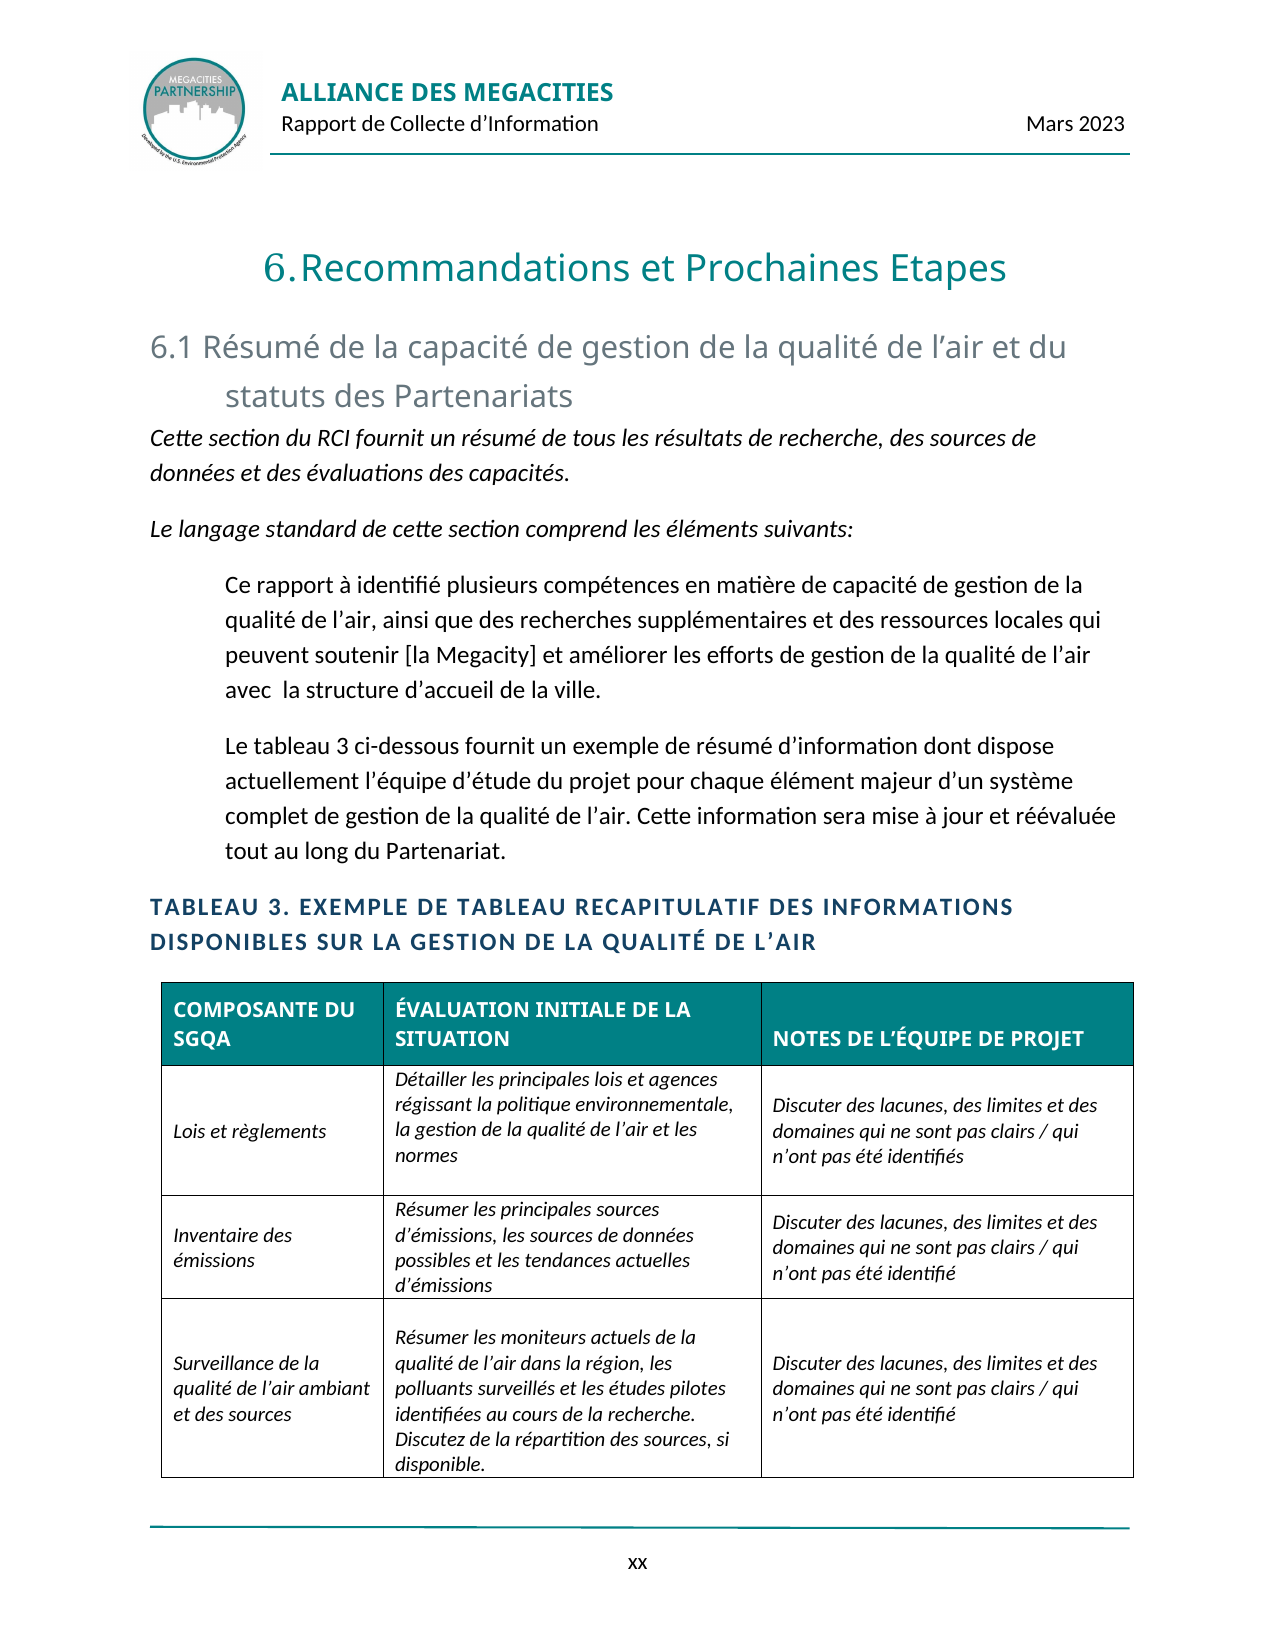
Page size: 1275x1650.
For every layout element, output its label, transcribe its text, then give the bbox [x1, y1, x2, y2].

text Tableau 3. Exemple de tableau RECAPITULATIF deS informationS disponibleS sur la gestion de la qualité de l’air [150, 891, 1125, 956]
table_cell Détailler les principales lois et agences régissant la politique environnementale, la gestion de la qualité de l’air et les normes [384, 1066, 761, 1195]
table_cell Surveillance de la qualité de l’air ambiant et des sources [162, 1299, 383, 1477]
table_cell Lois et règlements [162, 1066, 383, 1195]
table_cell Discuter des lacunes, des limites et des domaines qui ne sont pas clairs / qui n’ont pas été identifié [762, 1196, 1133, 1298]
text Cette section du RCI fournit un résumé de tous les résultats de recherche, des sources de données et des évaluations des capacités. [150, 423, 1125, 488]
text Le langage standard de cette section comprend les éléments suivants: [150, 513, 1125, 544]
table_header Composante du SGQA [162, 983, 383, 1065]
picture [129, 51, 263, 171]
list Recommandations et Prochaines Etapes [262, 241, 1125, 292]
table_cell Discuter des lacunes, des limites et des domaines qui ne sont pas clairs / qui n’ont pas été identifié [762, 1299, 1133, 1477]
text Le tableau 3 ci-dessous fournit un exemple de résumé d’information dont dispose actuellement l’équipe d’étude du projet pour chaque élément majeur d’un système complet de gestion de la qualité de l’air. Cette information sera mise à jour et réévaluée tout au long du Partenariat. [225, 730, 1125, 866]
table_header Notes de l’équipe de projet [762, 983, 1133, 1065]
text 6.1 Résumé de la capacité de gestion de la qualité de l’air et du statuts des Partenariats [150, 325, 1125, 416]
table_cell Résumer les moniteurs actuels de la qualité de l’air dans la région, les polluants surveillés et les études pilotes identifiées au cours de la recherche. Discutez de la répartition des sources, si disponible. [384, 1299, 761, 1477]
table_cell Inventaire des émissions [162, 1196, 383, 1298]
text Ce rapport à identifié plusieurs compétences en matière de capacité de gestion de la qualité de l’air, ainsi que des recherches supplémentaires et des ressources locales qui peuvent soutenir [la Megacity] et améliorer les efforts de gestion de la qualité de l’air avec la structure d’accueil de la ville. [225, 569, 1125, 705]
table_cell Discuter des lacunes, des limites et des domaines qui ne sont pas clairs / qui n’ont pas été identifiés [762, 1066, 1133, 1195]
table_cell Résumer les principales sources d’émissions, les sources de données possibles et les tendances actuelles d’émissions [384, 1196, 761, 1298]
table_header Évaluation initiale de la situation [384, 983, 761, 1065]
